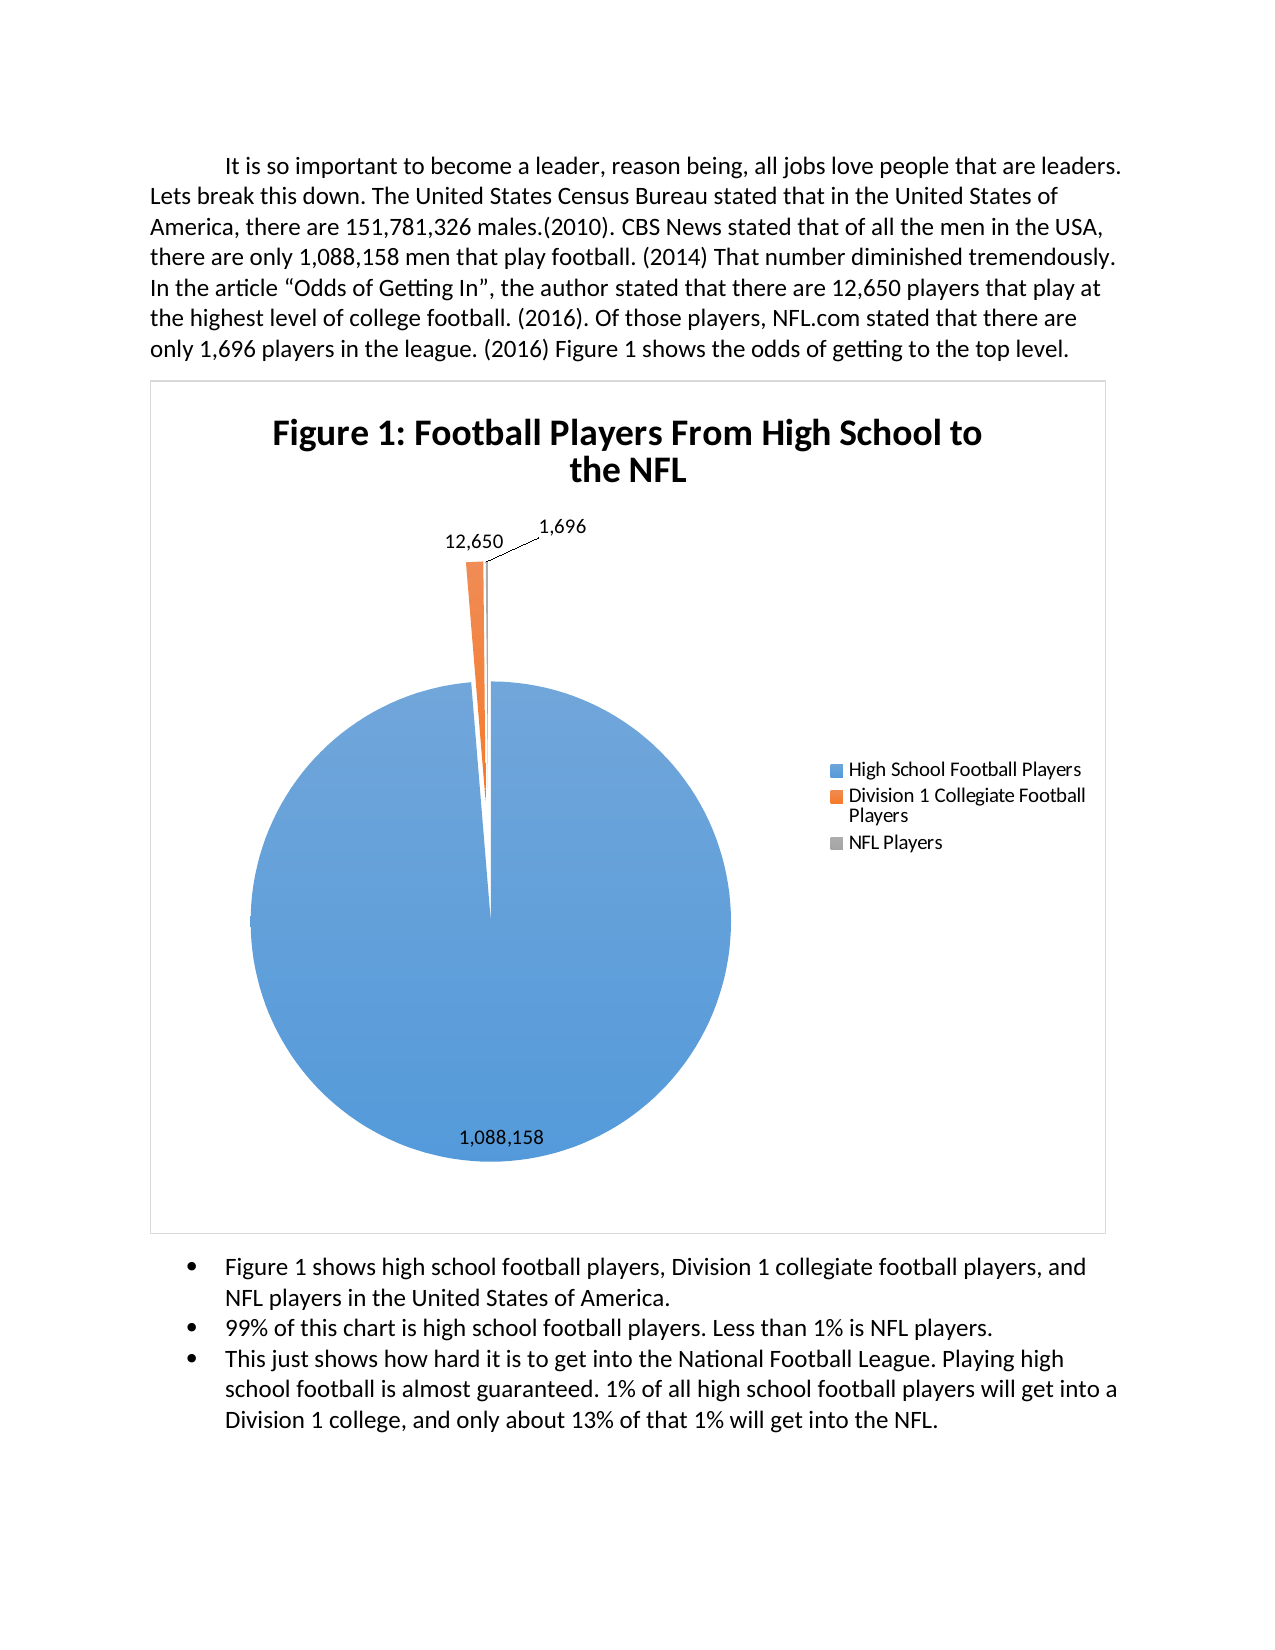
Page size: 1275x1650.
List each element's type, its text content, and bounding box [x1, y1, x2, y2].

list Figure 1 shows high school football players, Division 1 collegiate football players, and NFL players in the United States of America. [187, 1251, 1125, 1312]
list This just shows how hard it is to get into the National Football League. Playing high school football is almost guaranteed. 1% of all high school football players will get into a Division 1 college, and only about 13% of that 1% will get into the NFL. [187, 1343, 1125, 1434]
list 99% of this chart is high school football players. Less than 1% is NFL players. [187, 1312, 1125, 1343]
text It is so important to become a leader, reason being, all jobs love people that are leaders. Lets break this down. The United States Census Bureau stated that in the United States of America, there are 151,781,326 males.(2010). CBS News stated that of all the men in the USA, there are only 1,088,158 men that play football. (2014) That number diminished tremendously. In the article “Odds of Getting In”, the author stated that there are 12,650 players that play at the highest level of college football. (2016). Of those players, NFL.com stated that there are only 1,696 players in the league. (2016) Figure 1 shows the odds of getting to the top level. [150, 150, 1125, 364]
